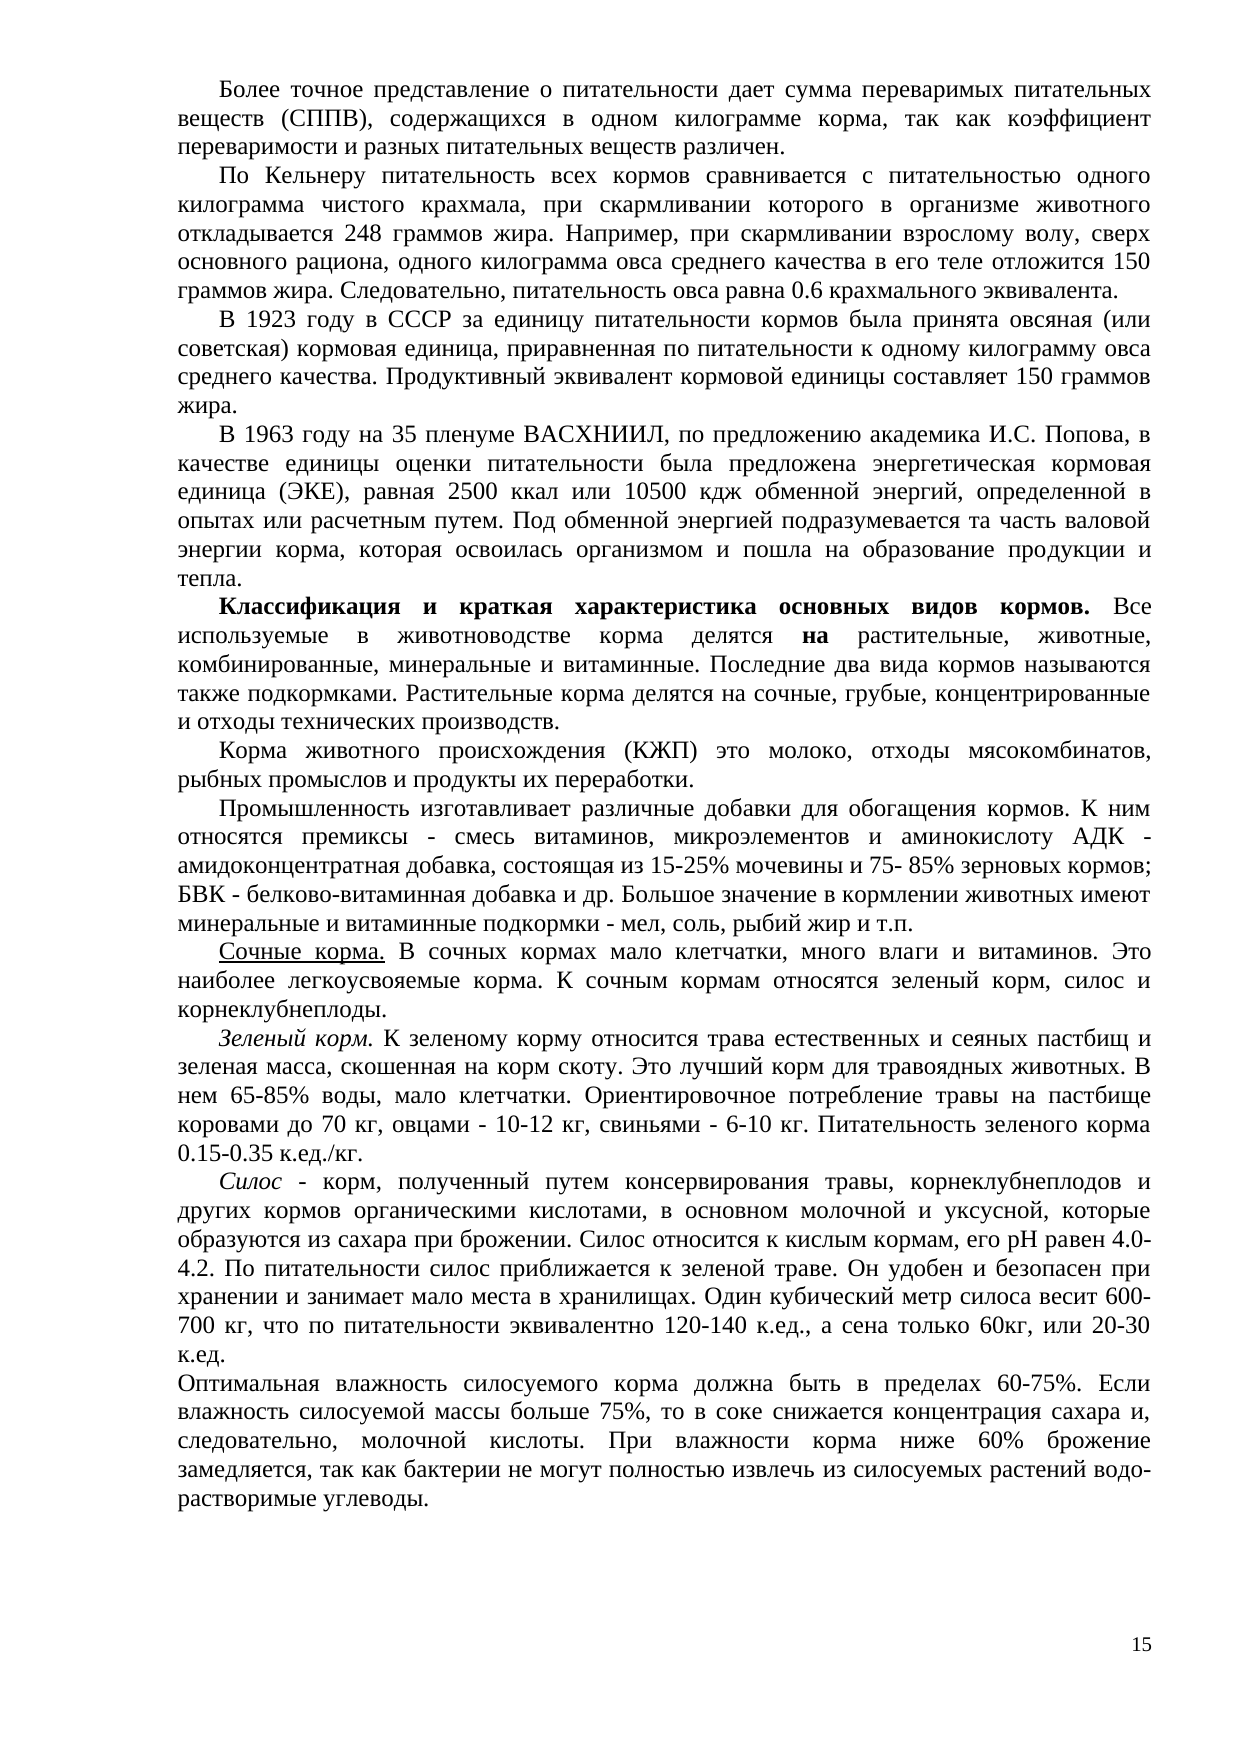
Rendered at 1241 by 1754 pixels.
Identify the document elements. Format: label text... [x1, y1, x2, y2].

text В 1923 году в СССР за единицу питательности кормов была принята овсяная (или советская) кормовая единица, приравненная по питательности к одному килограмму овса среднего качества. Продуктивный эквивалент кормовой единицы составляет жира. [177, 304, 1152, 419]
text Корма животного происхождения (КЖП) это молоко, отходы мясокомбинатов, рыбных промыслов и продукты их переработки. [177, 735, 1152, 793]
text Силос - корм, полученный путем консервирования травы, корнеклубнеплодов и других кормов органическими кислотами, в основном молочной и уксусной, которые образуются из сахара при брожении. Силос относится к кислым кормам, его рН равен 4.0-4.2. По питательности силос приближается к зеленой траве. Он удобен и безопасен при хранении и занимает мало места в хранилищах. Один кубический метр силоса весит 600-, что по питательности эквивалентно 120-140 к.ед., а сена только 60кг, или 20-30 к.ед. [177, 1166, 1152, 1368]
text Более точное представление о питательности дает сумма переваримых питательных веществ (СППВ), содержащихся в одном килограмме корма, так как коэффициент переваримости и разных питательных веществ различен. [177, 74, 1152, 160]
text Промышленность изготавливает различные добавки для обогащения кормов. К ним относятся премиксы - смесь витаминов, микроэлементов и аминокислоту АДК - амидоконцентратная добавка, состоящая из 15-25% мочевины и 75- 85% зерновых кормов; БВК - белково-витаминная добавка и др. Большое значение в кормлении животных имеют минеральные и витаминные подкормки - мел, соль, рыбий жир и т.п. [177, 793, 1152, 936]
text Зеленый корм. К зеленому корму относится трава естественных и сеяных пастбищ и зеленая масса, скошенная на корм скоту. Это лучший корм для травоядных животных. В нем 65-85% воды, мало клетчатки. Ориентировочное потребление травы на пастбище коровами до , овцами - 10-, свиньями - 6-. Питательность зеленого корма 0.15-0.35 к.ед./кг. [177, 1023, 1152, 1166]
text Сочные корма. В сочных кормах мало клетчатки, много влаги и витаминов. Это наиболее легкоусвояемые корма. К сочным кормам относятся зеленый корм, силос и корнеклубнеплоды. [177, 936, 1152, 1023]
text Классификация и краткая характеристика основных видов кормов. Все используемые в животноводстве корма делятся на растительные, животные, комбинированные, минеральные и витаминные. Последние два вида кормов называются также подкормками. Растительные корма делятся на сочные, грубые, концентрированные и отходы технических производств. [177, 591, 1152, 735]
text По Кельнеру питательность всех кормов сравнивается с питательностью одного килограмма чистого крахмала, при скармливании которого в организме животного откладывается жира. Например, при скармливании взрослому волу, сверх основного рациона, одного килограмма овса среднего качества в его теле отложится жира. Следовательно, питательность овса равна 0.6 крахмального эквивалента. [177, 160, 1152, 304]
text Оптимальная влажность силосуемого корма должна быть в пределах 60-75%. Если влажность силосуемой массы больше 75%, то в соке снижается концентрация сахара и, следовательно, молочной кислоты. При влажности корма ниже 60% брожение замедляется, так как бактерии не могут полностью извлечь из силосуемых растений водо-растворимые углеводы. [177, 1368, 1152, 1511]
text В 1963 году на 35 пленуме ВАСХНИИЛ, по предложению академика И.С. Попова, в качестве единицы оценки питательности была предложена энергетическая кормовая единица (ЭКЕ), равная 2500 ккал или 10500 кдж обменной энергий, определенной в опытах или расчетным путем. Под обменной энергией подразумевается та часть валовой энергии корма, которая освоилась организмом и пошла на образование продукции и тепла. [177, 419, 1152, 591]
